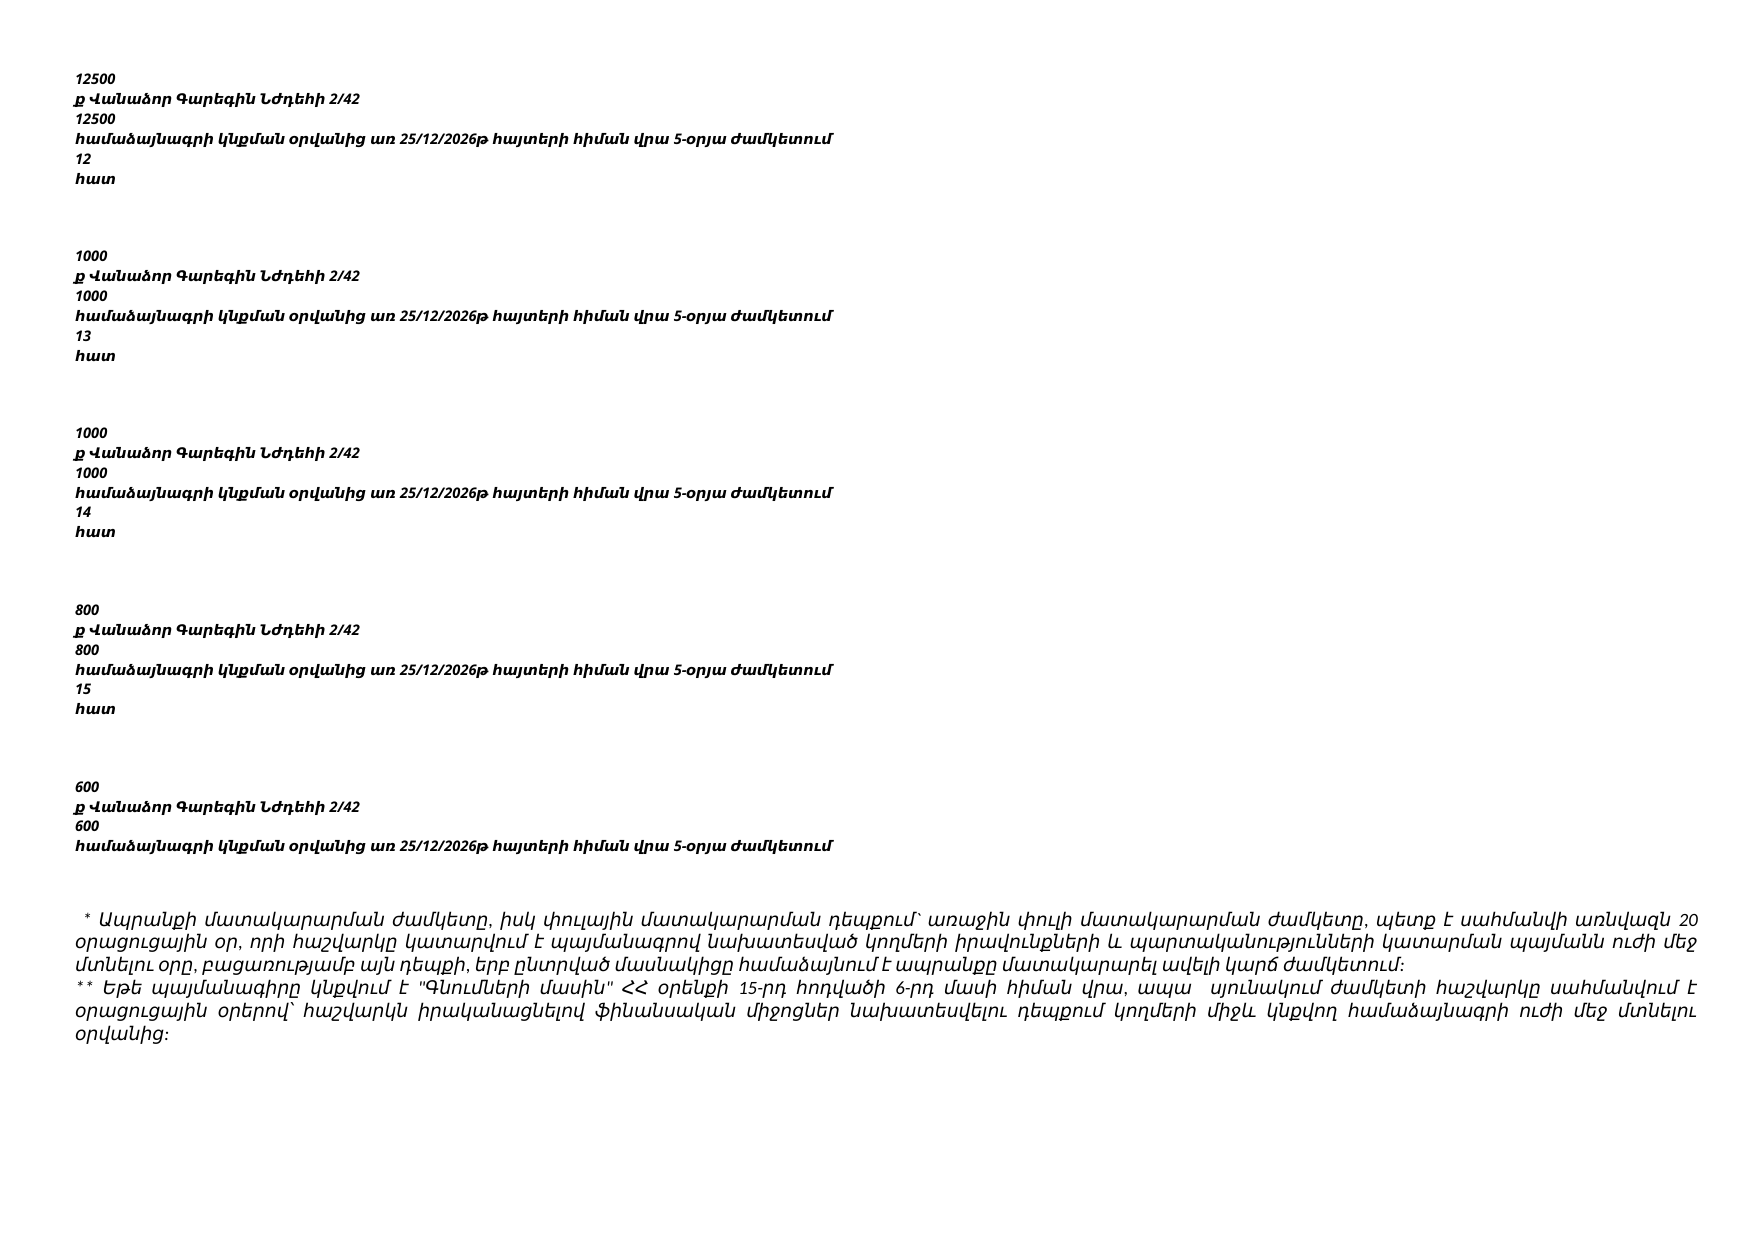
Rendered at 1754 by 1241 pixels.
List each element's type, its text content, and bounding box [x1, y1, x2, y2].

text ** Եթե պայմանագիրը կնքվում է "Գնումների մասին" ՀՀ օրենքի 15-րդ հոդվածի 6-րդ մասի հիման վրա, ապա սյունակում ժամկետի հաշվարկը սահմանվում է օրացուցային օրերով՝ հաշվարկն իրականացնելով ֆինանսական միջոցներ նախատեսվելու դեպքում կողմերի միջև կնքվող համաձայնագրի ուժի մեջ մտնելու օրվանից: [75, 976, 1698, 1045]
text * Ապրանքի մատակարարման ժամկետը, իսկ փուլային մատակարարման դեպքում` առաջին փուլի մատակարարման ժամկետը, պետք է սահմանվի առնվազն 20 օրացուցային օր, որի հաշվարկը կատարվում է պայմանագրով նախատեսված կողմերի իրավունքների և պարտականությունների կատարման պայմանն ուժի մեջ մտնելու օրը, բացառությամբ այն դեպքի, երբ ընտրված մասնակիցը համաձայնում է ապրանքը մատակարարել ավելի կարճ ժամկետում: [75, 908, 1698, 976]
